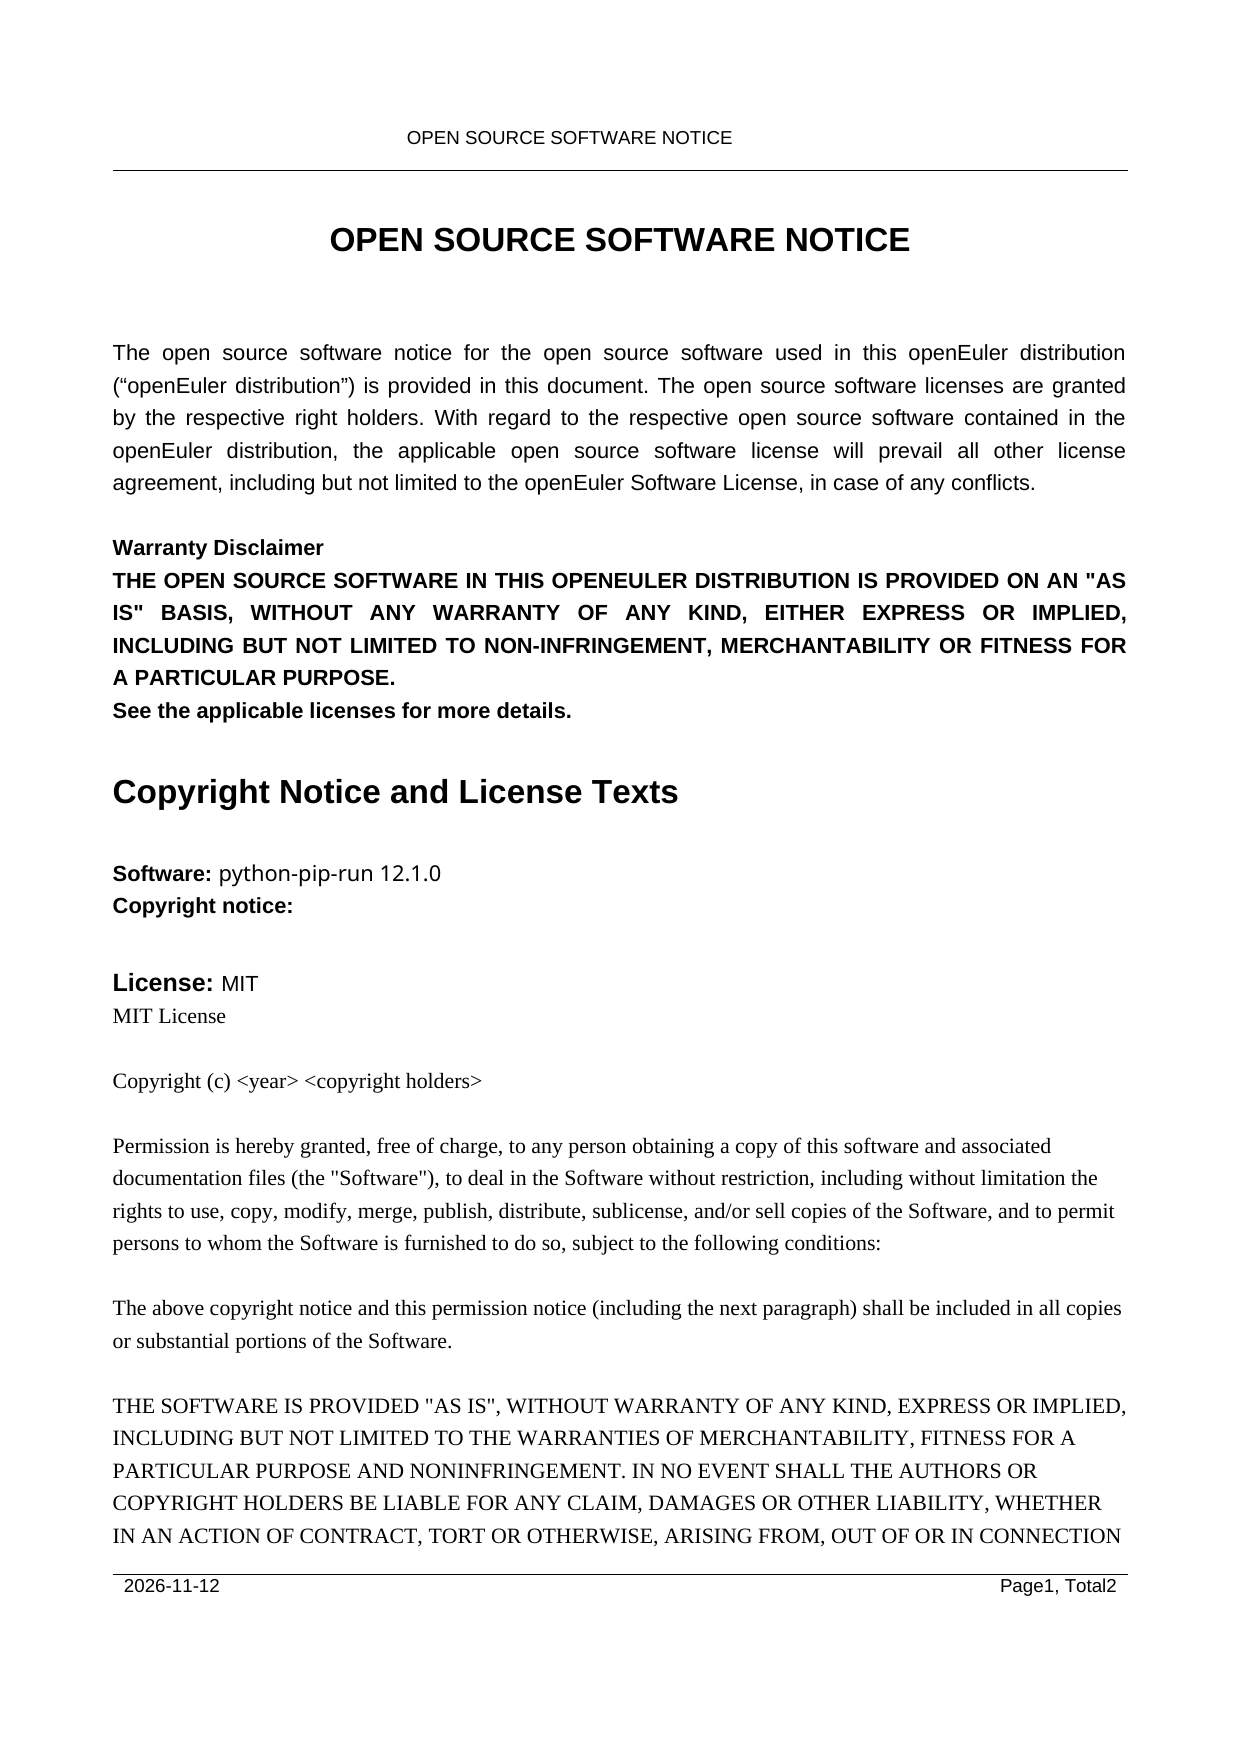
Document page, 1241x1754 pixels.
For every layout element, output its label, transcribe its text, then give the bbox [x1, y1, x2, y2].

text THE OPEN SOURCE SOFTWARE IN THIS OPENEULER DISTRIBUTION IS PROVIDED ON AN "AS IS" BASIS, WITHOUT ANY WARRANTY OF ANY KIND, EITHER EXPRESS OR IMPLIED, INCLUDING BUT NOT LIMITED TO NON-INFRINGEMENT, MERCHANTABILITY OR FITNESS FOR A PARTICULAR PURPOSE. See the applicable licenses for more details. [112, 564, 1128, 726]
text Copyright notice: [112, 889, 1128, 921]
text OPEN SOURCE SOFTWARE NOTICE [112, 206, 1128, 271]
text Copyright Notice and License Texts [112, 759, 1128, 824]
title Software: python-pip-run 12.1.0 [112, 856, 1128, 889]
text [112, 999, 1128, 1551]
text The open source software notice for the open source software used in this openEuler distribution (“openEuler distribution”) is provided in this document. The open source software licenses are granted by the respective right holders. With regard to the respective open source software contained in the openEuler distribution, the applicable open source software license will prevail all other license agreement, including but not limited to the openEuler Software License, in case of any conflicts. [112, 336, 1128, 499]
text Warranty Disclaimer [112, 531, 1128, 564]
text License: MIT [112, 966, 1128, 999]
